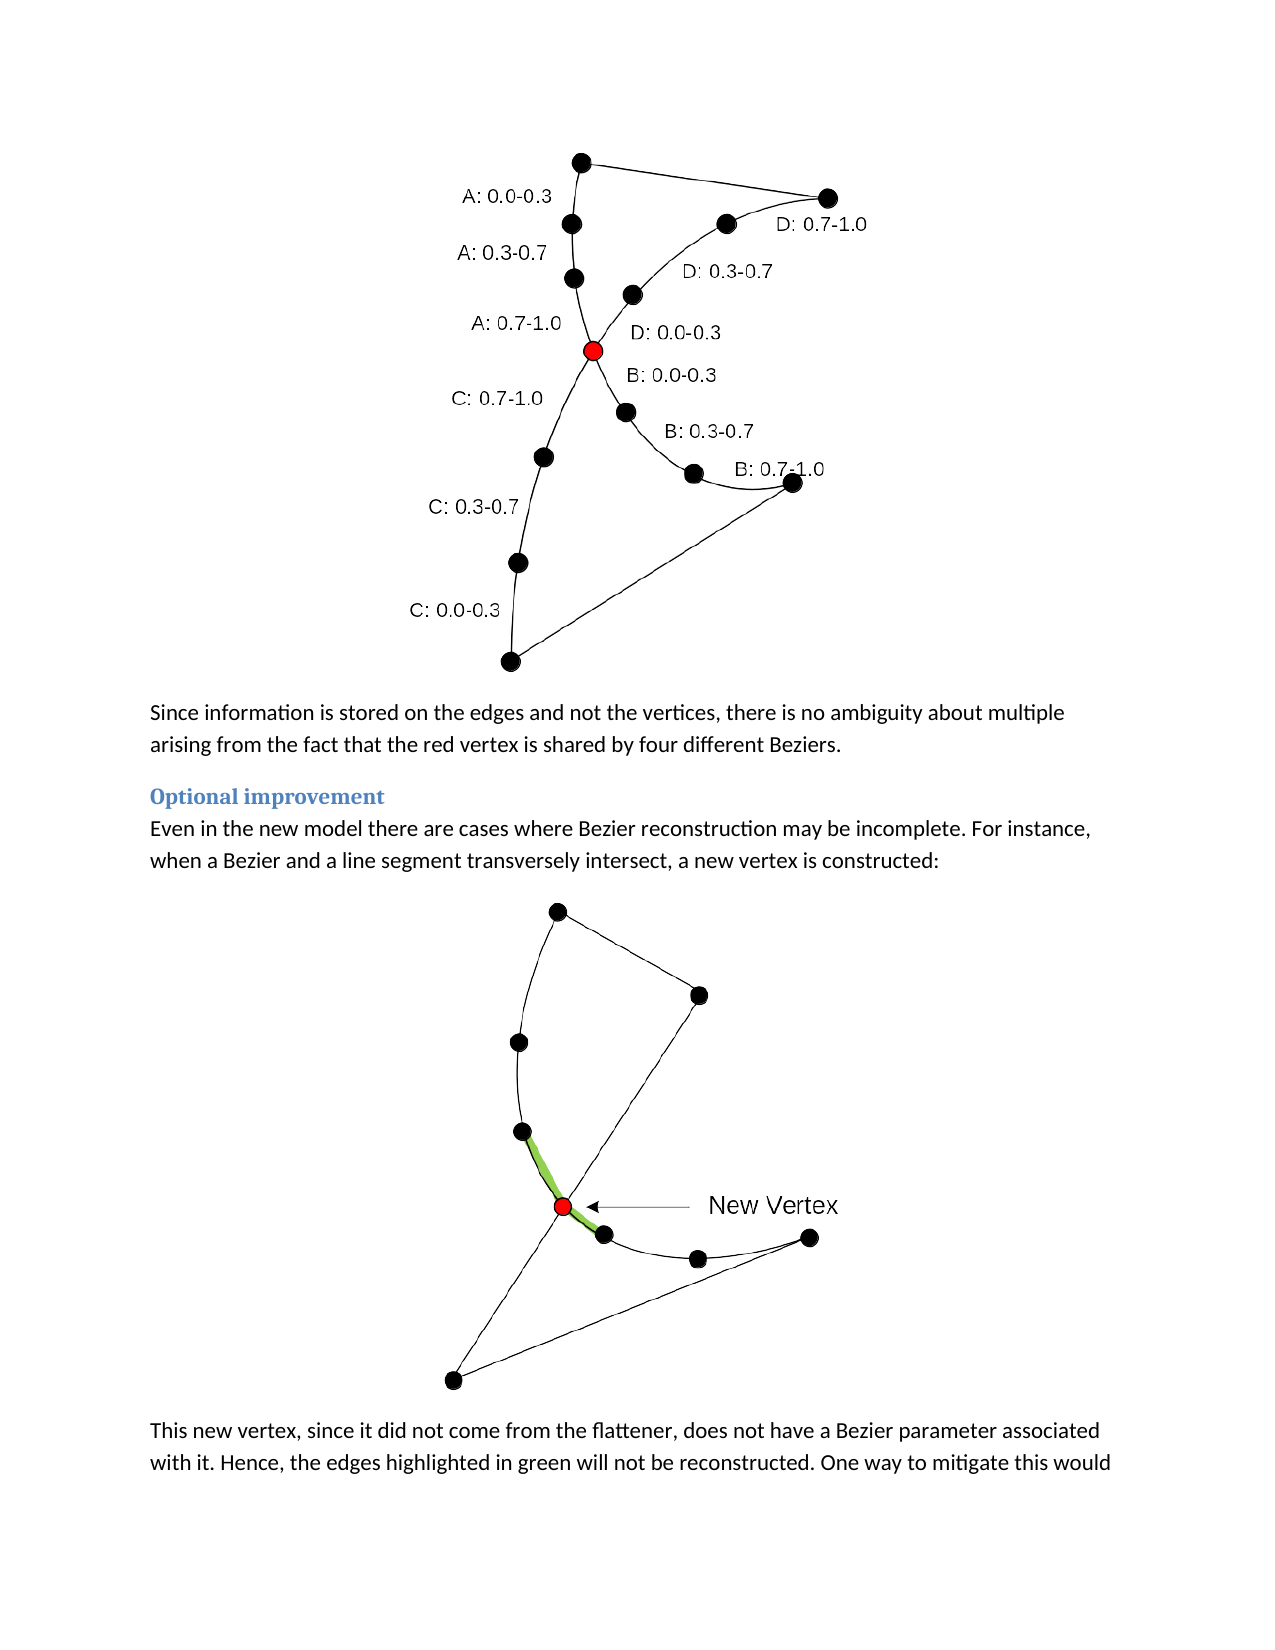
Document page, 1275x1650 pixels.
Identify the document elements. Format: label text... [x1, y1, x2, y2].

subtitle Optional improvement [150, 784, 1125, 810]
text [150, 1416, 1125, 1476]
text Even in the new model there are cases where Bezier reconstruction may be incomplete. For instance, when a Bezier and a line segment transversely intersect, a new vertex is constructed: [150, 814, 1125, 874]
text Since information is stored on the edges and not the vertices, there is no ambiguity about multiple arising from the fact that the red vertex is shared by four different Beziers. [150, 698, 1125, 759]
